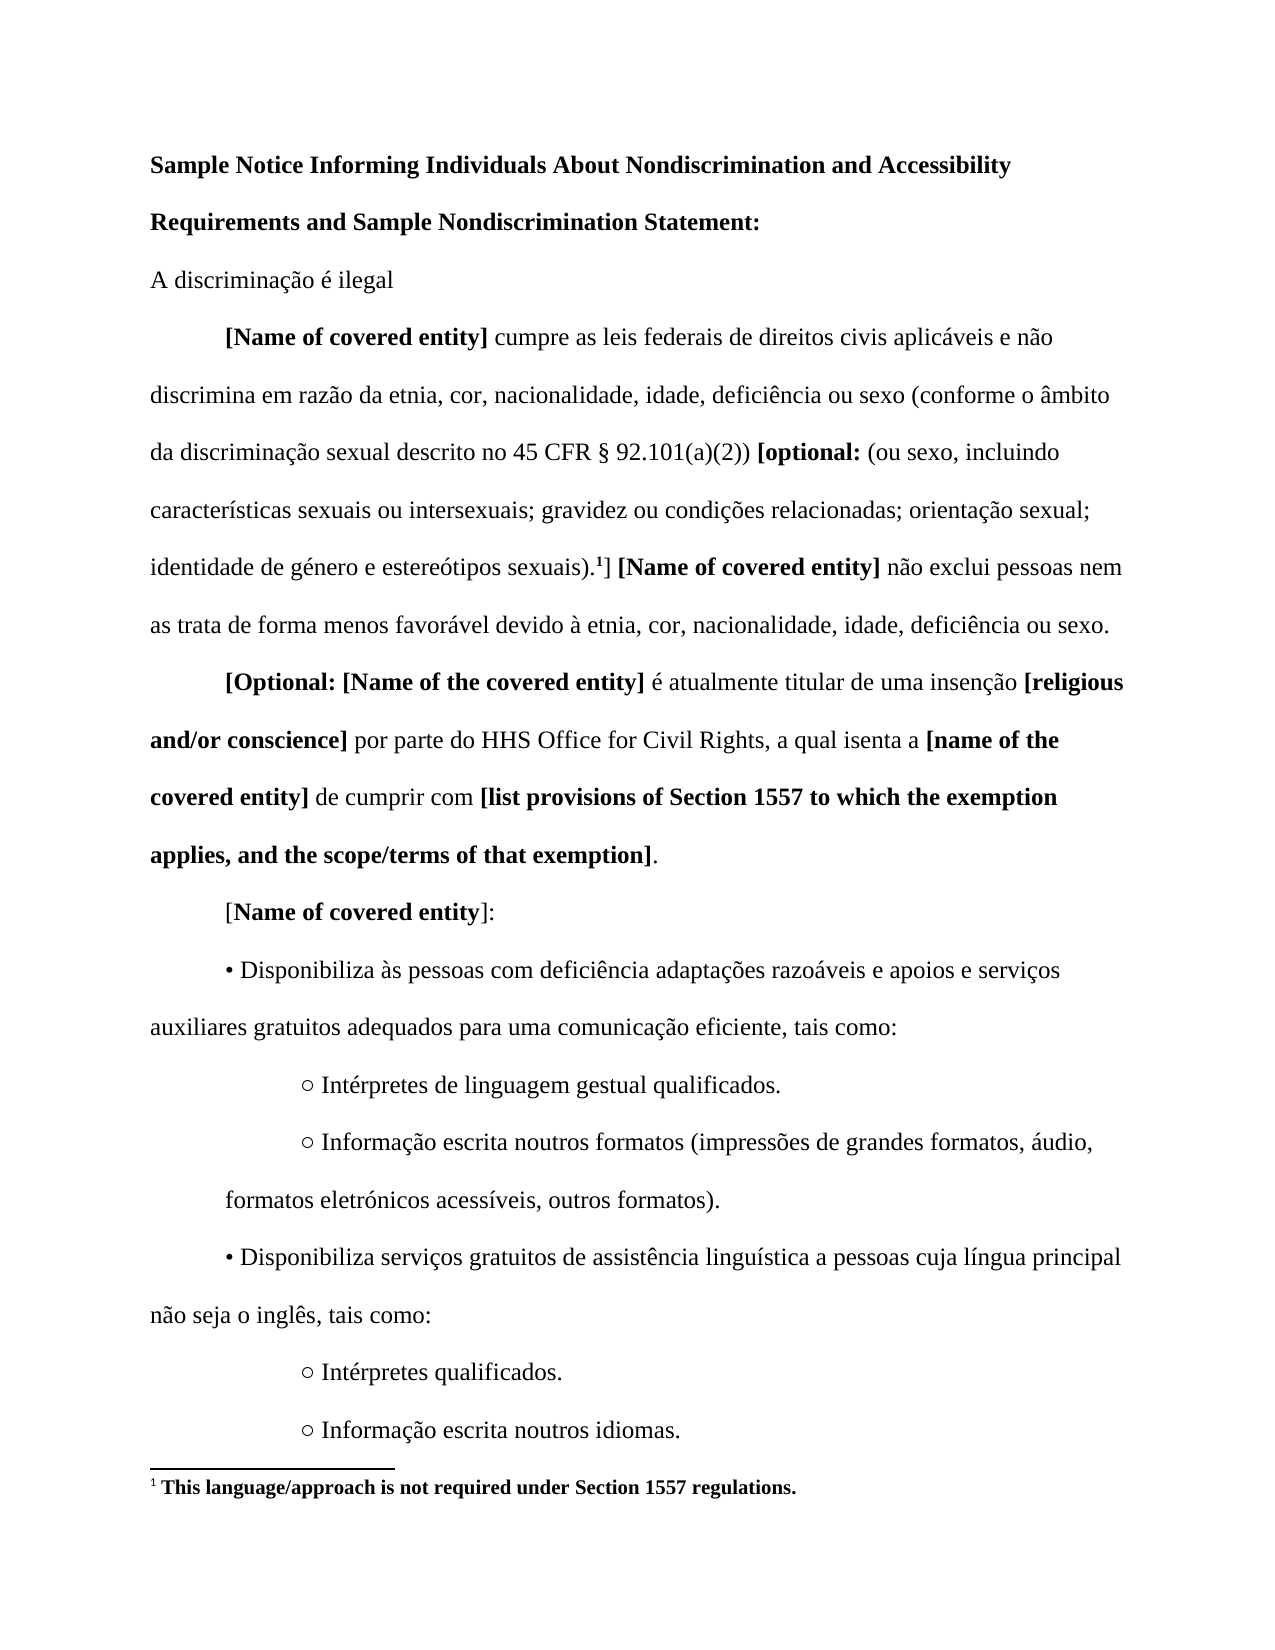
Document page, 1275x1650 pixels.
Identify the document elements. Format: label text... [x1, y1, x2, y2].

text [Name of covered entity] cumpre as leis federais de direitos civis aplicáveis e não discrimina em razão da etnia, cor, nacionalidade, idade, deficiência ou sexo (conforme o âmbito da discriminação sexual descrito no 45 CFR § 92.101(a)(2)) [optional: (ou sexo, incluindo características sexuais ou intersexuais; gravidez ou condições relacionadas; orientação sexual; identidade de género e estereótipos sexuais).] [Name of covered entity] não exclui pessoas nem as trata de forma menos favorável devido à etnia, cor, nacionalidade, idade, deficiência ou sexo. [150, 322, 1125, 639]
text ○ Intérpretes de linguagem gestual qualificados. [150, 1070, 1125, 1099]
text [Optional: [Name of the covered entity] é atualmente titular de uma insenção [religious and/or conscience] por parte do HHS Office for Civil Rights, a qual isenta a [name of the covered entity] de cumprir com [list provisions of Section 1557 to which the exemption applies, and the scope/terms of that exemption]. [150, 667, 1125, 869]
text [Name of covered entity]: [150, 897, 1125, 926]
text A discriminação é ilegal [150, 265, 1125, 294]
text • Disponibiliza às pessoas com deficiência adaptações razoáveis e apoios e serviços auxiliares gratuitos adequados para uma comunicação eficiente, tais como: [150, 955, 1125, 1041]
text ○ Informação escrita noutros idiomas. [150, 1415, 1125, 1444]
text • Disponibiliza serviços gratuitos de assistência linguística a pessoas cuja língua principal não seja o inglês, tais como: [150, 1242, 1125, 1329]
text Sample Notice Informing Individuals About Nondiscrimination and Accessibility Requirements and Sample Nondiscrimination Statement: [150, 150, 1125, 236]
text ○ Informação escrita noutros formatos (impressões de grandes formatos, áudio, formatos eletrónicos acessíveis, outros formatos). [225, 1127, 1125, 1214]
text ○ Intérpretes qualificados. [150, 1357, 1125, 1386]
